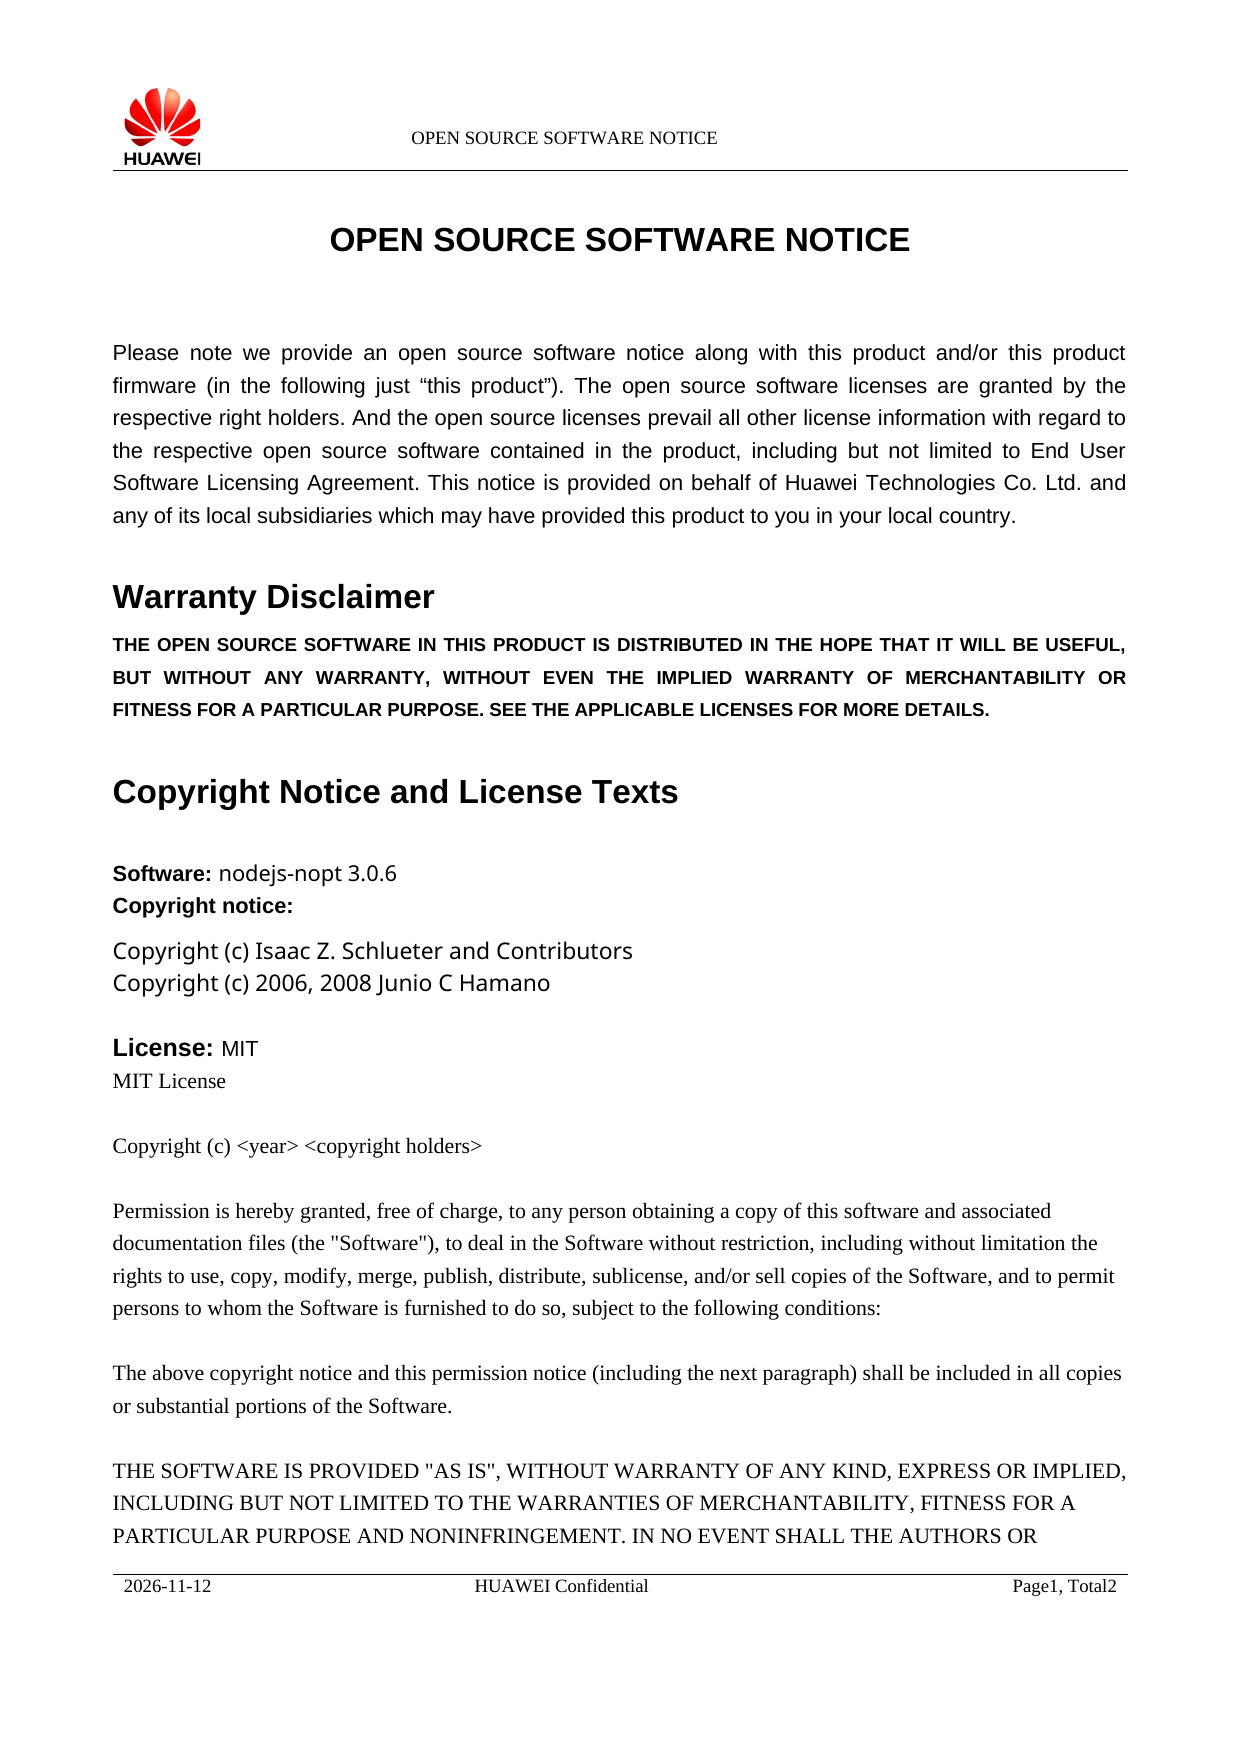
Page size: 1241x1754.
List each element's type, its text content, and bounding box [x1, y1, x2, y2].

text OPEN SOURCE SOFTWARE NOTICE [112, 206, 1128, 271]
text Warranty Disclaimer [112, 564, 1128, 629]
text Copyright Notice and License Texts [112, 759, 1128, 824]
text Please note we provide an open source software notice along with this product and/or this product firmware (in the following just “this product”). The open source software licenses are granted by the respective right holders. And the open source licenses prevail all other license information with regard to the respective open source software contained in the product, including but not limited to End User Software Licensing Agreement. This notice is provided on behalf of Huawei Technologies Co. Ltd. and any of its local subsidiaries which may have provided this product to you in your local country. [112, 336, 1128, 531]
text Copyright (c) Isaac Z. Schlueter and Contributors Copyright (c) 2006, 2008 Junio C Hamano [112, 934, 1128, 1031]
title Software: nodejs-nopt 3.0.6 [112, 856, 1128, 889]
text License: MIT [112, 1031, 1128, 1064]
text Copyright notice: [112, 889, 1128, 921]
picture [124, 88, 201, 165]
text The open source software in this product is distributed in the hope that it will be useful, but WITHOUT ANY WARRANTY, without even the implied warranty of MERCHANTABILITY or FITNESS FOR A PARTICULAR PURPOSE. See the applicable licenses for more details. [112, 629, 1128, 726]
